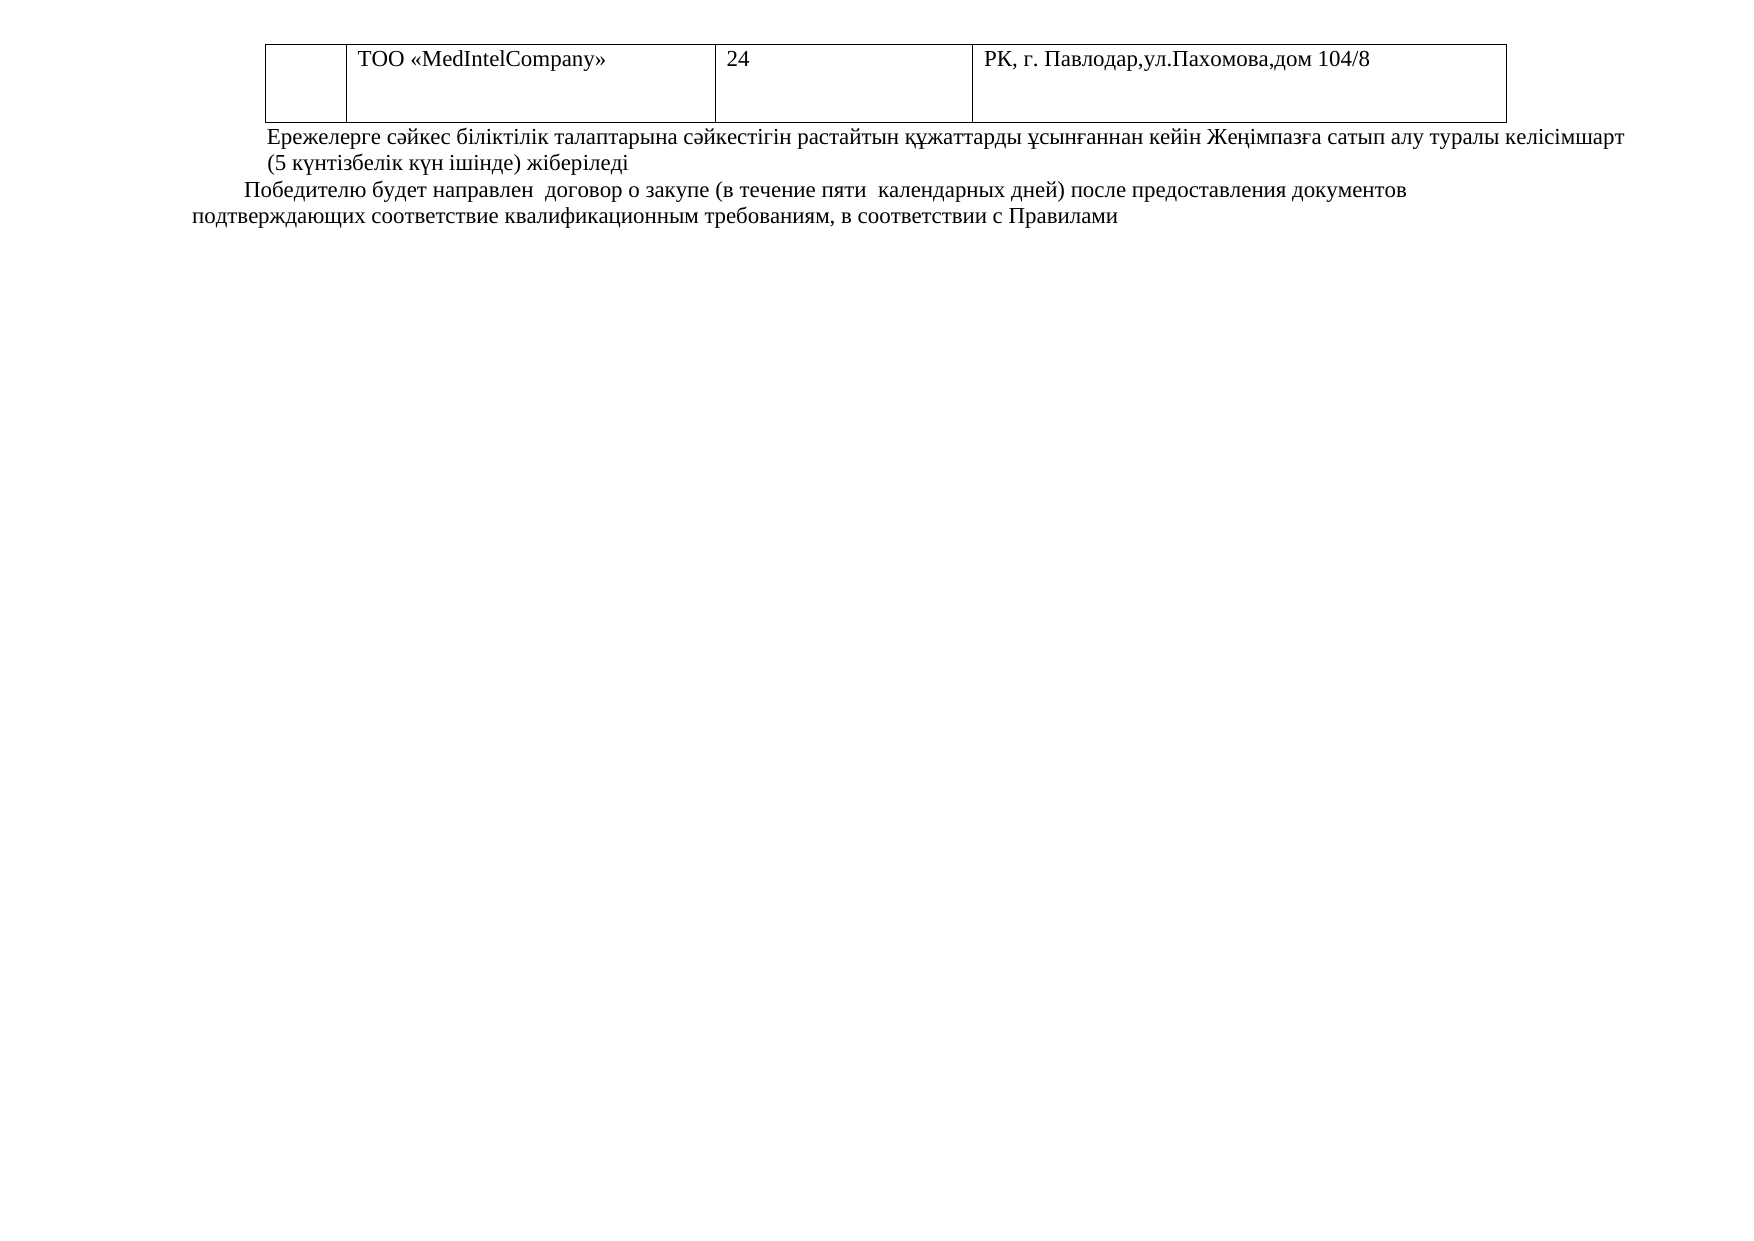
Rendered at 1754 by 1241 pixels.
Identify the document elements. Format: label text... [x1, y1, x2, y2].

text Победителю будет направлен договор о закупе (в течение пяти календарных дней) после предоставления документов [118, 176, 1636, 202]
text Ережелерге сәйкес біліктілік талаптарына сәйкестігін растайтын құжаттарды ұсынғаннан кейін Жеңімпазға сатып алу туралы келісімшарт [118, 123, 1636, 149]
table_cell 24 [716, 45, 972, 122]
table_cell РК, г. Павлодар,ул.Пахомова,дом 104/8 [973, 45, 1506, 122]
text подтверждающих соответствие квалификационным требованиям, в соответствии с Правилами [118, 202, 1636, 228]
table_cell [266, 45, 346, 122]
table_cell ТОО «MedIntelCompany» [347, 45, 715, 122]
text (5 күнтізбелік күн ішінде) жіберіледі [118, 149, 1636, 176]
